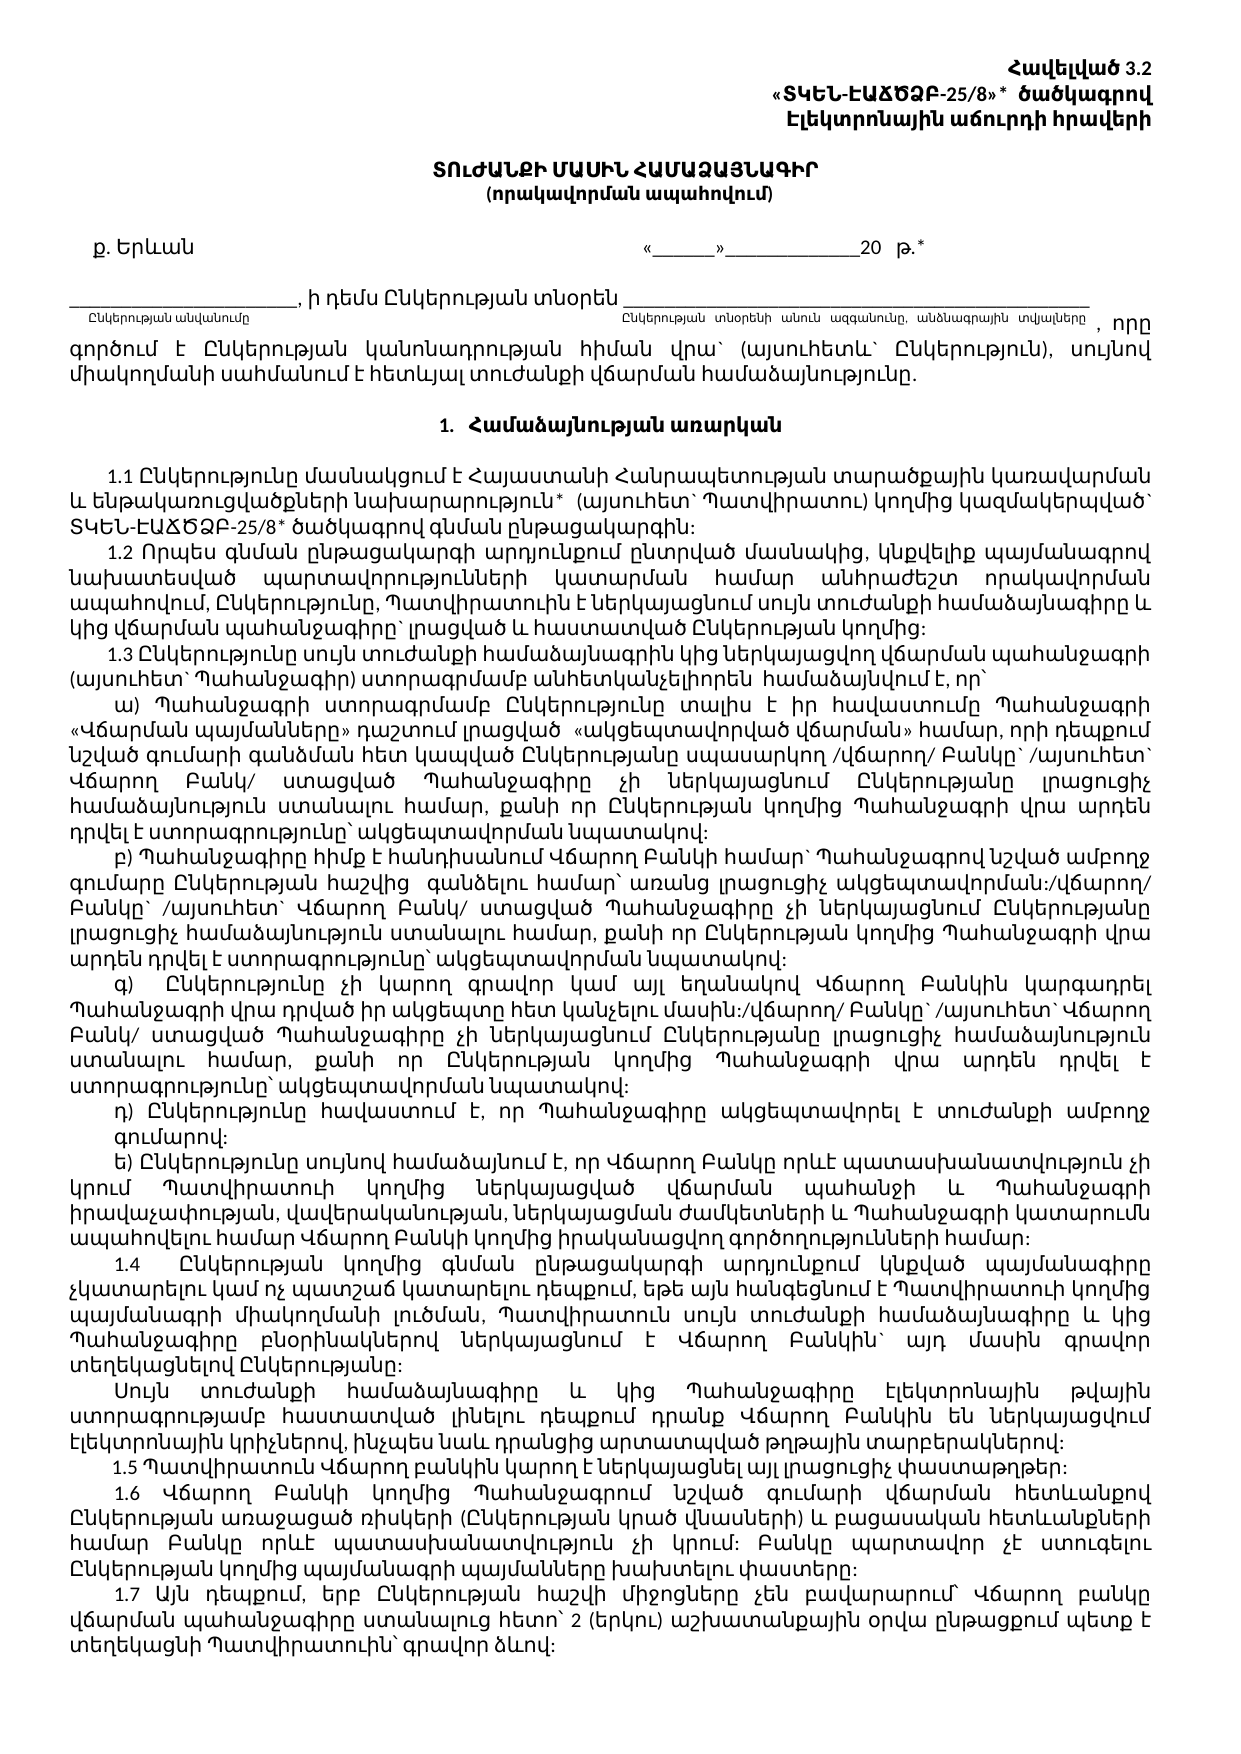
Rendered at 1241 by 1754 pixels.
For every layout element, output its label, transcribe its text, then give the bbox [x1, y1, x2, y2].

text դ) Ընկերությունը հավաստում է, որ Պահանջագիրը ակցեպտավորել է տուժանքի ամբողջ գումարով: [113, 1098, 1152, 1149]
text 1.1 Ընկերությունը մասնակցում է Հայաստանի Հանրապետության տարածքային կառավարման և ենթակառուցվածքների նախարարություն* (այսուհետ` Պատվիրատու) կողմից կազմակերպված` ՏԿԵՆ-ԷԱՃԾՁԲ-25/8* ծածկագրով գնման ընթացակարգին: [69, 463, 1152, 539]
text (որակավորման ապահովում) [69, 183, 1152, 206]
text 1.4 Ընկերության կողմից գնման ընթացակարգի արդյունքում կնքված պայմանագիրը չկատարելու կամ ոչ պատշաճ կատարելու դեպքում, եթե այն հանգեցնում է Պատվիրատուի կողմից պայմանագրի միակողմանի լուծման, Պատվիրատուն սույն տուժանքի համաձայնագիրը և կից Պահանջագիրը բնօրինակներով ներկայացնում է Վճարող Բանկին` այդ մասին գրավոր տեղեկացնելով Ընկերությանը: [69, 1251, 1152, 1378]
text 1.7 Այն դեպքում, երբ Ընկերության հաշվի միջոցները չեն բավարարում՝ Վճարող բանկը վճարման պահանջագիրը ստանալուց հետո՝ 2 (երկու) աշխատանքային օրվա ընթացքում պետք է տեղեկացնի Պատվիրատուին՝ գրավոր ձևով: [69, 1581, 1152, 1658]
text ք. Երևան «______»_____________20 թ.* [69, 234, 1152, 260]
text 1.6 Վճարող Բանկի կողմից Պահանջագրում նշված գումարի վճարման հետևանքով Ընկերության առաջացած ռիսկերի (Ընկերության կրած վնասների) և բացասական հետևանքների համար Բանկը որևէ պատասխանատվություն չի կրում: Բանկը պարտավոր չէ ստուգելու Ընկերության կողմից պայմանագրի պայմանները խախտելու փաստերը: [69, 1480, 1152, 1581]
text գ) Ընկերությունը չի կարող գրավոր կամ այլ եղանակով Վճարող Բանկին կարգադրել Պահանջագրի վրա դրված իր ակցեպտը հետ կանչելու մասին:/վճարող/ Բանկը` /այսուհետ` Վճարող Բանկ/ ստացված Պահանջագիրը չի ներկայացնում Ընկերությանը լրացուցիչ համաձայնություն ստանալու համար, քանի որ Ընկերության կողմից Պահանջագրի վրա արդեն դրվել է ստորագրությունը՝ ակցեպտավորման նպատակով: [69, 971, 1152, 1098]
text «ՏԿԵՆ-ԷԱՃԾՁԲ-25/8»* ծածկագրով [69, 81, 1152, 106]
text ա) Պահանջագրի ստորագրմամբ Ընկերությունը տալիս է իր հավաստումը Պահանջագրի «Վճարման պայմանները» դաշտում լրացված «ակցեպտավորված վճարման» համար, որի դեպքում նշված գումարի գանձման հետ կապված Ընկերությանը սպասարկող /վճարող/ Բանկը` /այսուհետ` Վճարող Բանկ/ ստացված Պահանջագիրը չի ներկայացնում Ընկերությանը լրացուցիչ համաձայնություն ստանալու համար, քանի որ Ընկերության կողմից Պահանջագրի վրա արդեն դրվել է ստորագրությունը՝ ակցեպտավորման նպատակով: [69, 692, 1152, 844]
text ______________________, ի դեմս Ընկերության տնօրեն _____________________________________________ [69, 285, 1152, 311]
text ե) Ընկերությունը սույնով համաձայնում է, որ Վճարող Բանկը որևէ պատասխանատվություն չի կրում Պատվիրատուի կողմից ներկայացված վճարման պահանջի և Պահանջագրի իրավաչափության, վավերականության, ներկայացման ժամկետների և Պահանջագրի կատարումն ապահովելու համար Վճարող Բանկի կողմից իրականացվող գործողությունների համար: [69, 1149, 1152, 1251]
text ՏՈւԺԱՆՔԻ ՄԱՍԻՆ ՀԱՄԱՁԱՅՆԱԳԻՐ [69, 157, 1152, 183]
text Էլեկտրոնային աճուրդի հրավերի [69, 106, 1152, 132]
text բ) Պահանջագիրը հիմք է հանդիսանում Վճարող Բանկի համար` Պահանջագրով նշված ամբողջ գումարը Ընկերության հաշվից գանձելու համար՝ առանց լրացուցիչ ակցեպտավորման:/վճարող/ Բանկը` /այսուհետ` Վճարող Բանկ/ ստացված Պահանջագիրը չի ներկայացնում Ընկերությանը լրացուցիչ համաձայնություն ստանալու համար, քանի որ Ընկերության կողմից Պահանջագրի վրա արդեն դրվել է ստորագրությունը՝ ակցեպտավորման նպատակով: [69, 844, 1152, 971]
text 1.5 Պատվիրատուն Վճարող բանկին կարող է ներկայացնել այլ լրացուցիչ փաստաթղթեր: [69, 1454, 1152, 1480]
text Հավելված 3.2 [69, 56, 1152, 81]
text 1. Համաձայնության առարկան [69, 412, 1152, 438]
text Սույն տուժանքի համաձայնագիրը և կից Պահանջագիրը էլեկտրոնային թվային ստորագրությամբ հաստատված լինելու դեպքում դրանք Վճարող Բանկին են ներկայացվում էլեկտրոնային կրիչներով, ինչպես նաև դրանցից արտատպված թղթային տարբերակներով: [69, 1378, 1152, 1454]
text 1.3 Ընկերությունը սույն տուժանքի համաձայնագրին կից ներկայացվող վճարման պահանջագրի (այսուհետ` Պահանջագիր) ստորագրմամբ անհետկանչելիորեն համաձայնվում է, որ՝ [69, 641, 1152, 692]
text 1.2 Որպես գնման ընթացակարգի արդյունքում ընտրված մասնակից, կնքվելիք պայմանագրով նախատեսված պարտավորությունների կատարման համար անհրաժեշտ որակավորման ապահովում, Ընկերությունը, Պատվիրատուին է ներկայացնում սույն տուժանքի համաձայնագիրը և կից վճարման պահանջագիրը` լրացված և հաստատված Ընկերության կողմից: [69, 539, 1152, 641]
text Ընկերության անվանումը Ընկերության տնօրենի անուն ազգանունը, անձնագրային տվյալները , որը գործում է Ընկերության կանոնադրության հիման վրա` (այսուհետև` Ընկերություն), սույնով միակողմանի սահմանում է հետևյալ տուժանքի վճարման համաձայնությունը. [69, 311, 1152, 387]
